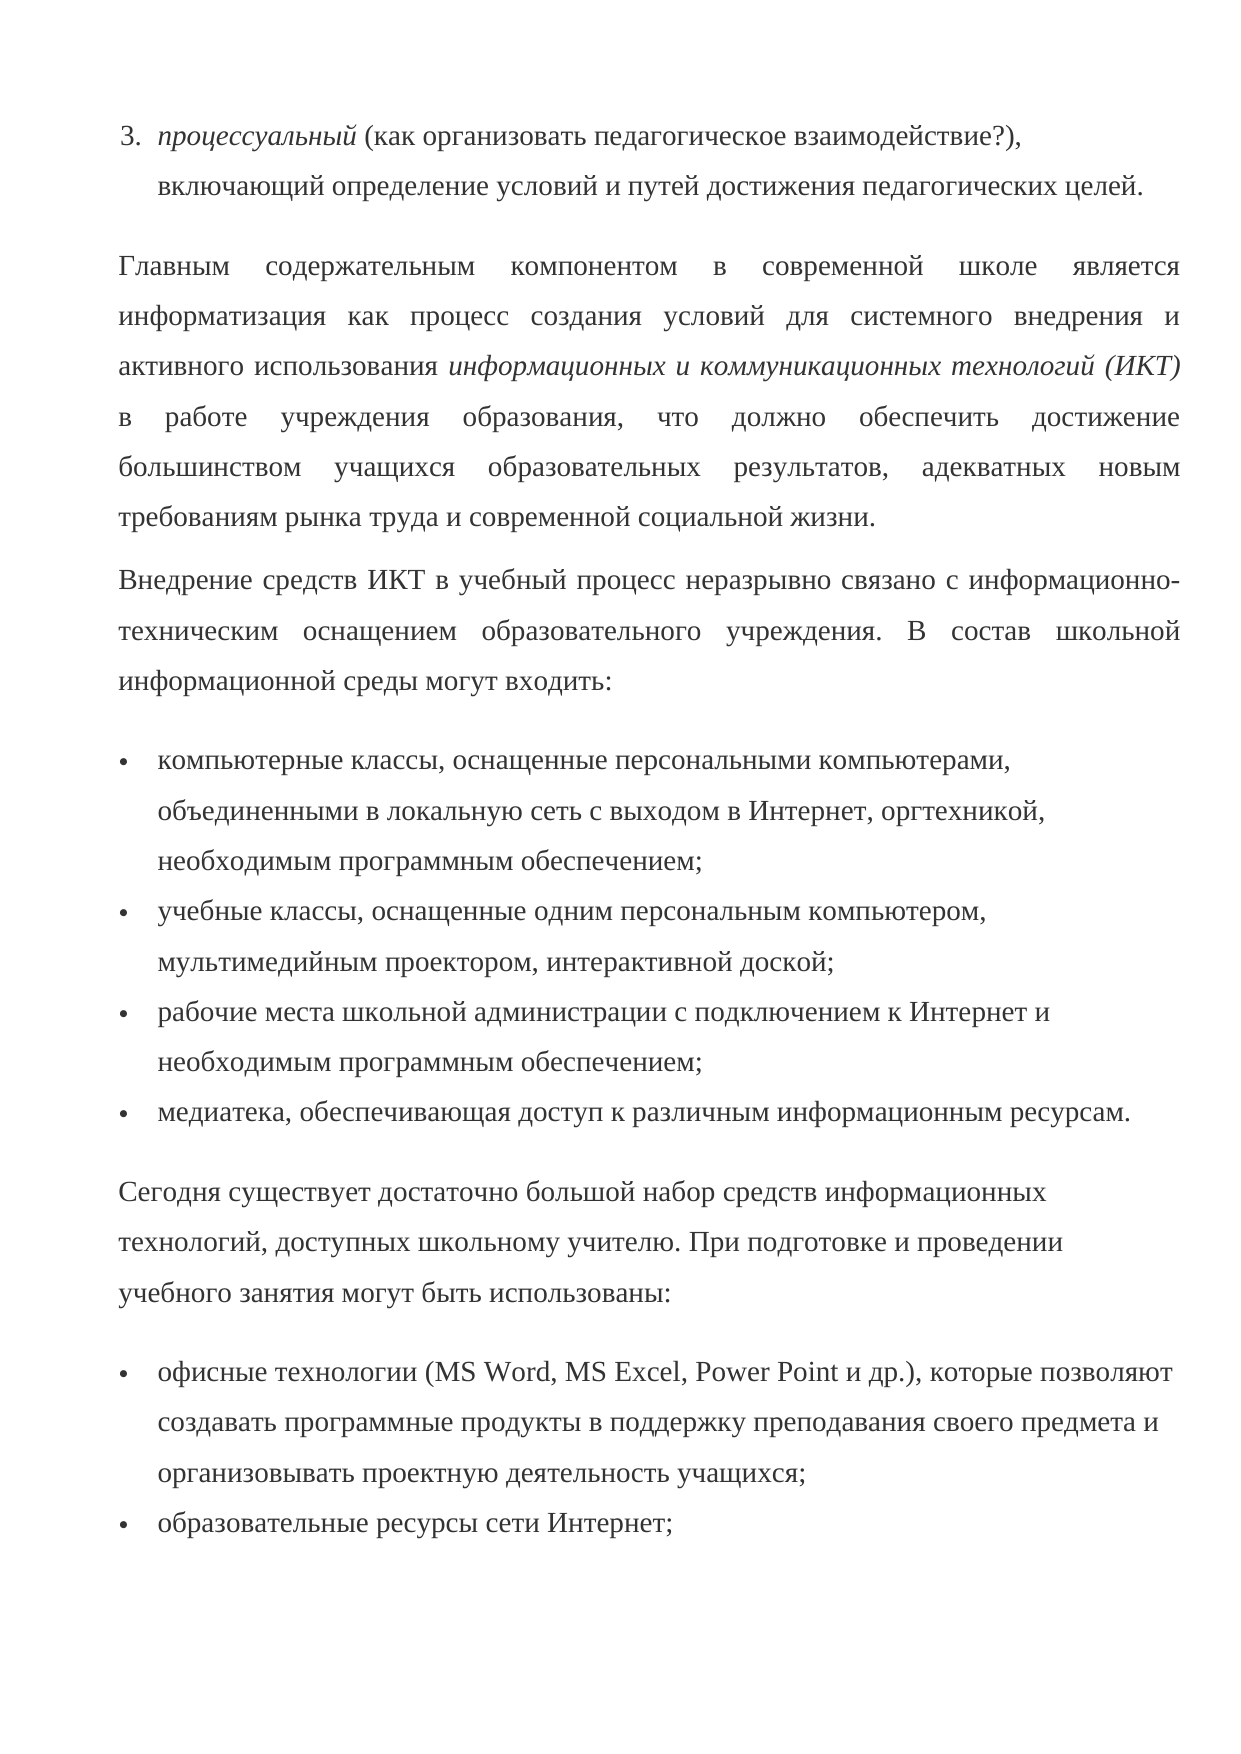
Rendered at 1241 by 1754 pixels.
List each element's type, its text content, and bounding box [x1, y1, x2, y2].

list процессуальный (как организовать педагогическое взаимодействие?), включающий определение условий и путей достижения педагогических целей. [120, 118, 1181, 202]
list образовательные ресурсы сети Интернет; [120, 1505, 1181, 1539]
text Главным содержательным компонентом в современной школе является информатизация как процесс создания условий для системного внедрения и активного использования информационных и коммуникационных технологий (ИКТ) в работе учреждения образования, что должно обеспечить достижение большинством учащихся образовательных результатов, адекватных новым требованиям рынка труда и современной социальной жизни. [118, 248, 1181, 533]
list рабочие места школьной администрации с подключением к Интернет и необходимым программным обеспечением; [120, 994, 1181, 1078]
list медиатека, обеспечивающая доступ к различным информационным ресурсам. [120, 1094, 1181, 1128]
list офисные технологии (MS Word, MS Excel, Power Point и др.), которые позволяют создавать программные продукты в поддержку преподавания своего предмета и организовывать проектную деятельность учащихся; [120, 1354, 1181, 1488]
text Сегодня существует достаточно большой набор средств информационных технологий, доступных школьному учителю. При подготовке и проведении учебного занятия могут быть использованы: [118, 1174, 1181, 1308]
list компьютерные классы, оснащенные персональными компьютерами, объединенными в локальную сеть с выходом в Интернет, оргтехникой, необходимым программным обеспечением; [120, 742, 1181, 877]
text Внедрение средств ИКТ в учебный процесс неразрывно связано с информационно-техническим оснащением образовательного учреждения. В состав школьной информационной среды могут входить: [118, 562, 1181, 696]
list учебные классы, оснащенные одним персональным компьютером, мультимедийным проектором, интерактивной доской; [120, 893, 1181, 977]
